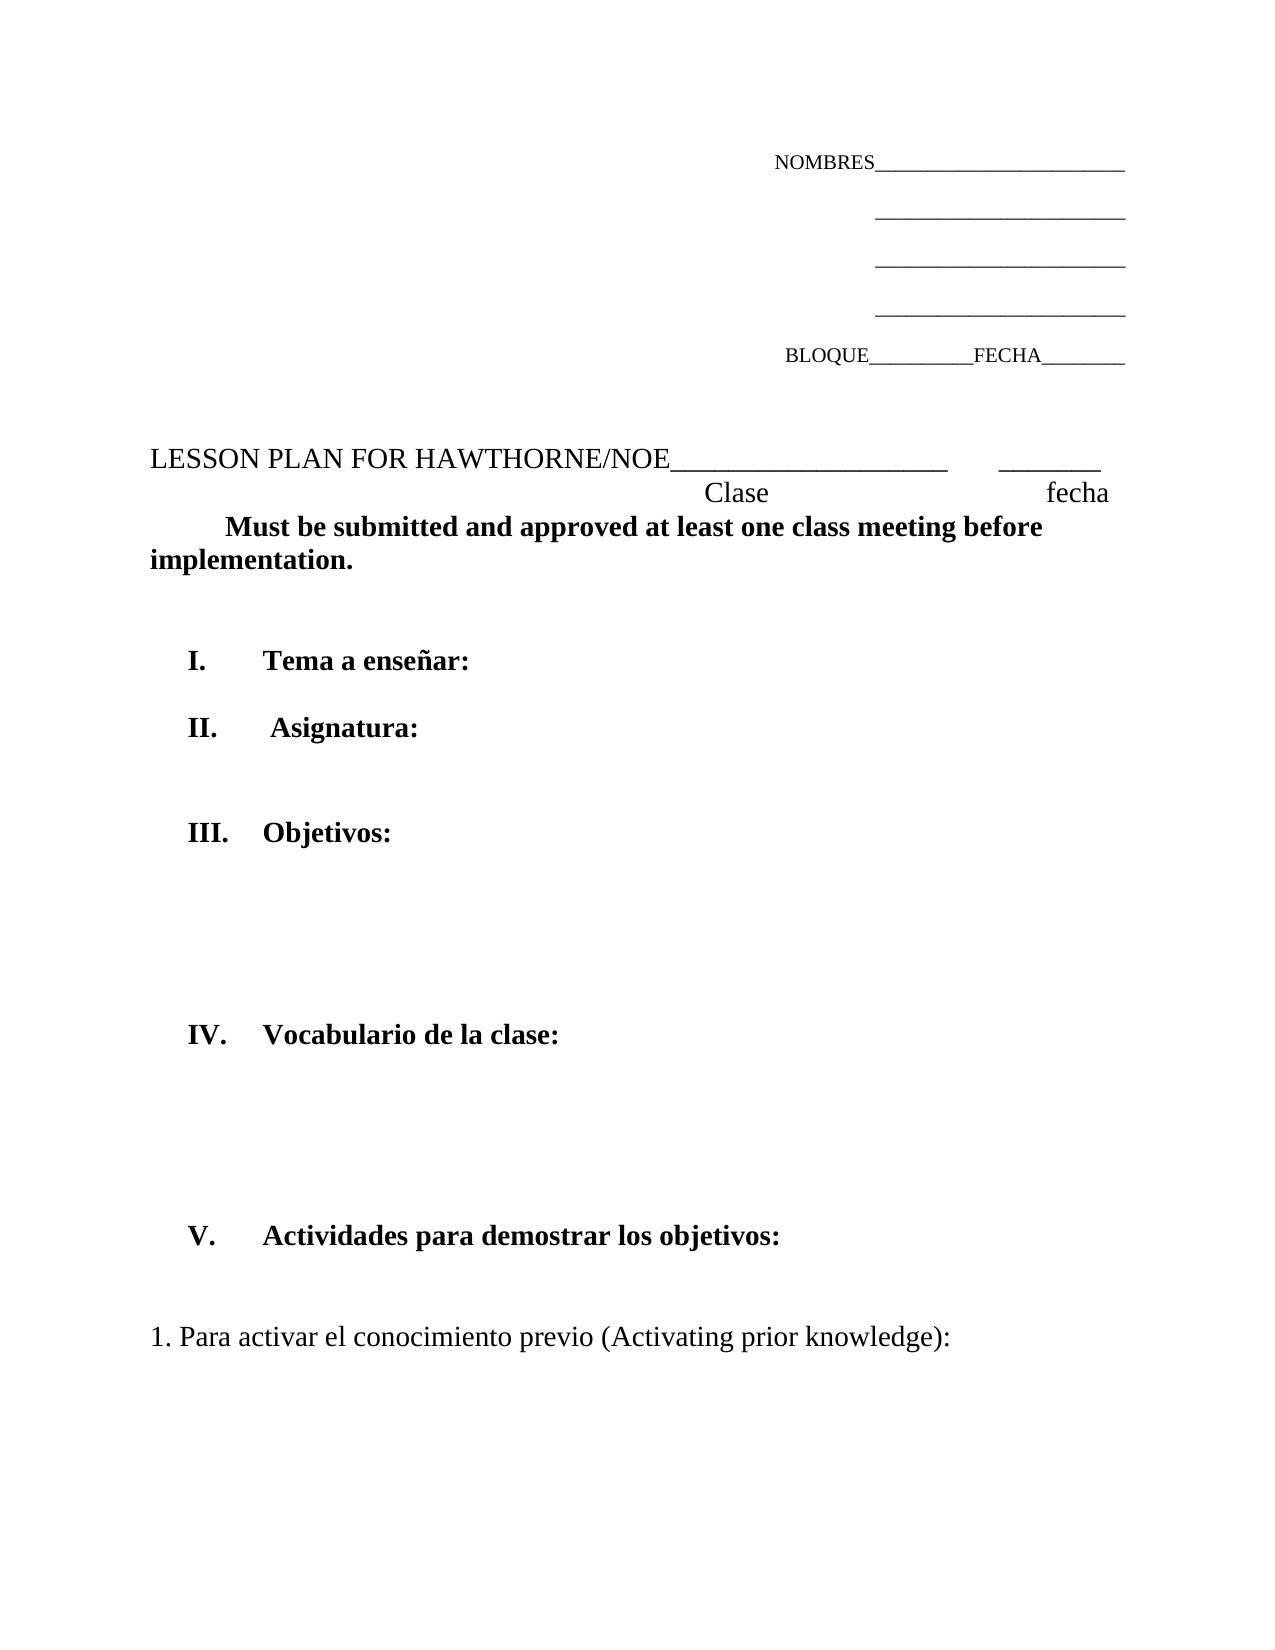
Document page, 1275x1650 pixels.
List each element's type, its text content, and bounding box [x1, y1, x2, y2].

list Actividades para demostrar los objetivos: [187, 1218, 1125, 1252]
text Clase fecha [150, 475, 1125, 509]
list Asignatura: [187, 710, 1125, 743]
list Tema a enseñar: [187, 643, 1125, 676]
text 1. Para activar el conocimiento previo (Activating prior knowledge): [150, 1319, 1125, 1352]
text Must be submitted and approved at least one class meeting before implementation. [150, 509, 1125, 576]
text LESSON PLAN FOR HAWTHORNE/NOE___________________ _______ [150, 442, 1125, 475]
text BLOQUE__________FECHA________ [150, 343, 1125, 367]
text ________________________ [150, 246, 1125, 270]
text NOMBRES________________________ [150, 150, 1125, 174]
list Objetivos: [187, 816, 1125, 849]
list Vocabulario de la clase: [187, 1017, 1125, 1050]
text ________________________ [150, 198, 1125, 222]
text ________________________ [150, 295, 1125, 319]
